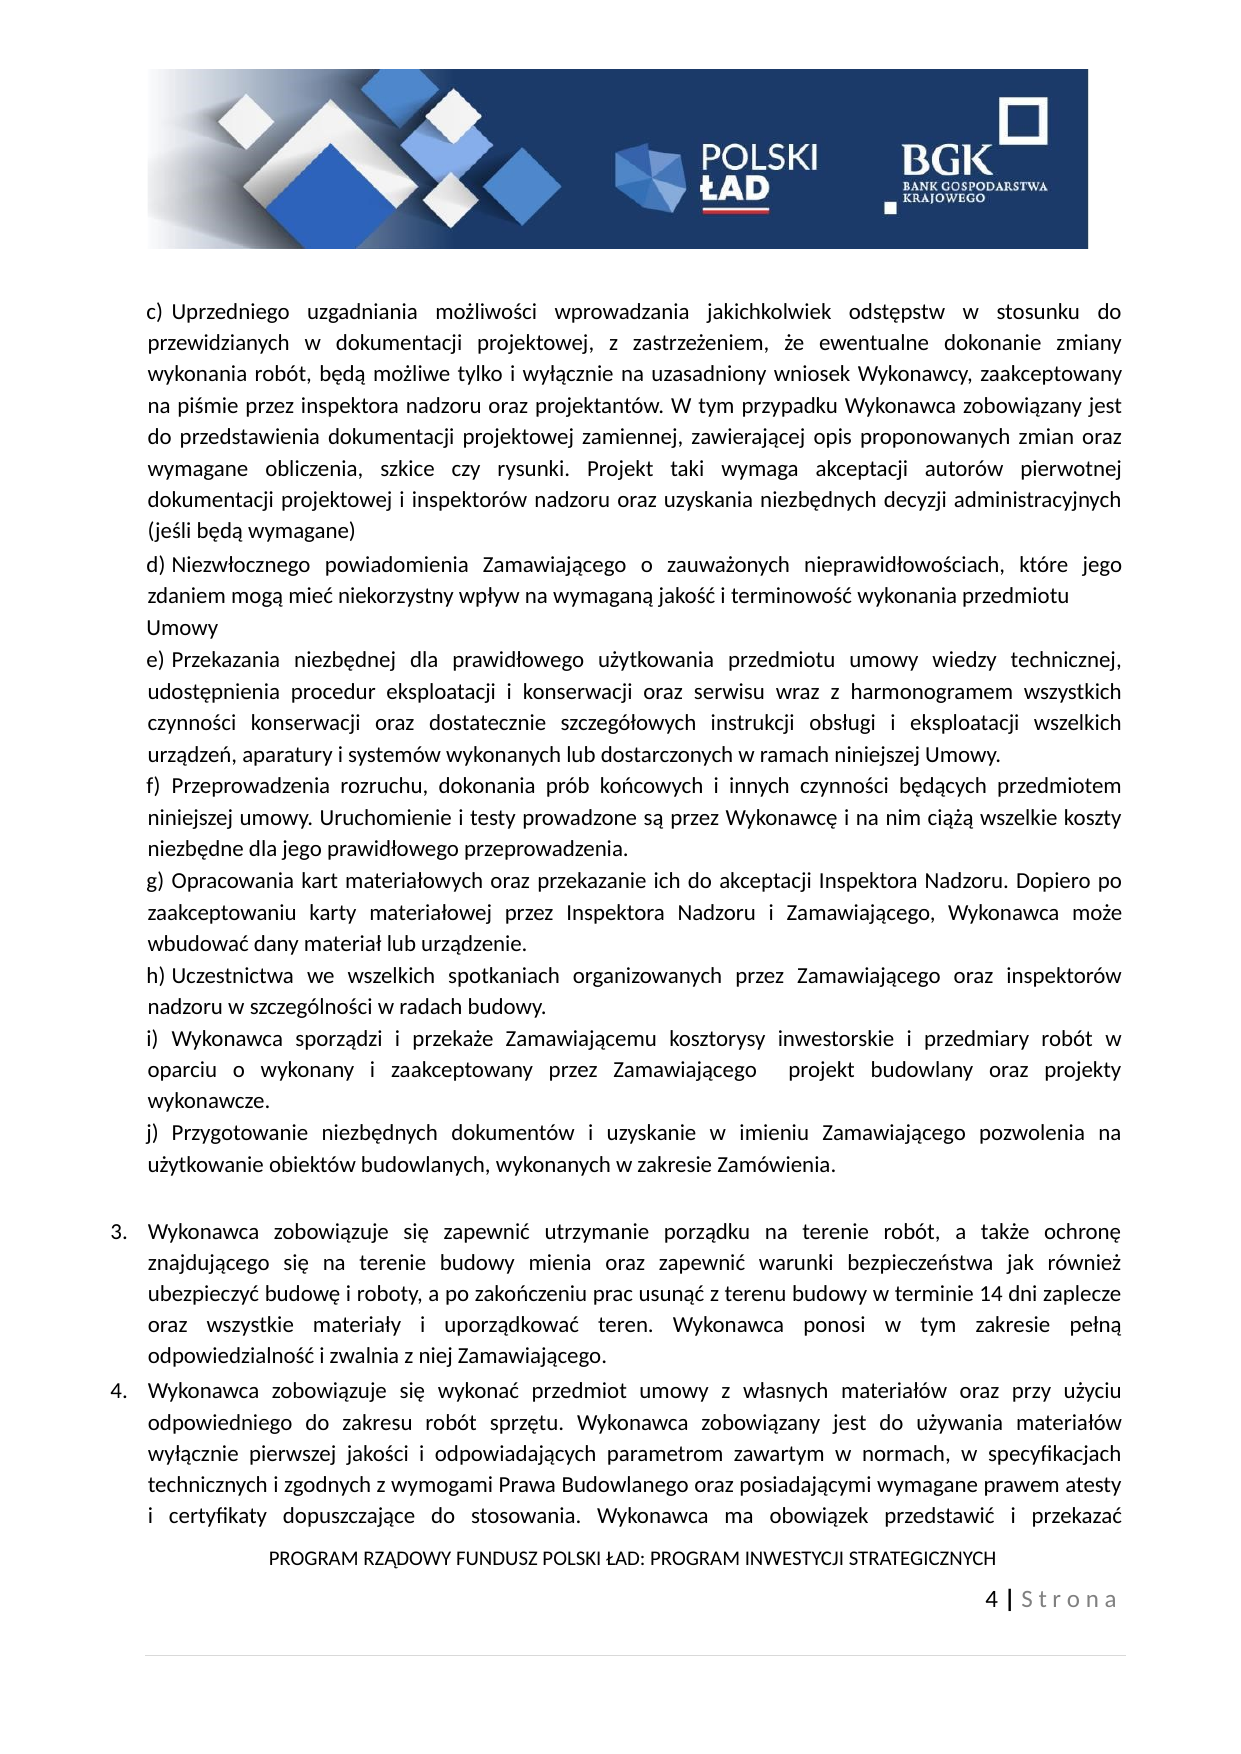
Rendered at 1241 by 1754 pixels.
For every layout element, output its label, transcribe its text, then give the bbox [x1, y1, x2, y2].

list Przeprowadzenia rozruchu, dokonania prób końcowych i innych czynności będących przedmiotem niniejszej umowy. Uruchomienie i testy prowadzone są przez Wykonawcę i na nim ciążą wszelkie koszty niezbędne dla jego prawidłowego przeprowadzenia. [146, 772, 1123, 862]
list Przygotowanie niezbędnych dokumentów i uzyskanie w imieniu Zamawiającego pozwolenia na użytkowanie obiektów budowlanych, wykonanych w zakresie Zamówienia. [146, 1118, 1123, 1178]
list Wykonawca zobowiązuje się zapewnić utrzymanie porządku na terenie robót, a także ochronę znajdującego się na terenie budowy mienia oraz zapewnić warunki bezpieczeństwa jak również ubezpieczyć budowę i roboty, a po zakończeniu prac usunąć z terenu budowy w terminie 14 dni zaplecze oraz wszystkie materiały i uporządkować teren. Wykonawca ponosi w tym zakresie pełną odpowiedzialność i zwalnia z niej Zamawiającego. [110, 1217, 1123, 1369]
list Uprzedniego uzgadniania możliwości wprowadzania jakichkolwiek odstępstw w stosunku do przewidzianych w dokumentacji projektowej, z zastrzeżeniem, że ewentualne dokonanie zmiany wykonania robót, będą możliwe tylko i wyłącznie na uzasadniony wniosek Wykonawcy, zaakceptowany na piśmie przez inspektora nadzoru oraz projektantów. W tym przypadku Wykonawca zobowiązany jest do przedstawienia dokumentacji projektowej zamiennej, zawierającej opis proponowanych zmian oraz wymagane obliczenia, szkice czy rysunki. Projekt taki wymaga akceptacji autorów pierwotnej dokumentacji projektowej i inspektorów nadzoru oraz uzyskania niezbędnych decyzji administracyjnych (jeśli będą wymagane) [146, 297, 1123, 544]
picture [147, 69, 1089, 249]
list Wykonawca sporządzi i przekaże Zamawiającemu kosztorysy inwestorskie i przedmiary robót w oparciu o wykonany i zaakceptowany przez Zamawiającego projekt budowlany oraz projekty wykonawcze. [146, 1024, 1123, 1114]
list Przekazania niezbędnej dla prawidłowego użytkowania przedmiotu umowy wiedzy technicznej, udostępnienia procedur eksploatacji i konserwacji oraz serwisu wraz z harmonogramem wszystkich czynności konserwacji oraz dostatecznie szczegółowych instrukcji obsługi i eksploatacji wszelkich urządzeń, aparatury i systemów wykonanych lub dostarczonych w ramach niniejszej Umowy. [146, 646, 1123, 768]
list Opracowania kart materiałowych oraz przekazanie ich do akceptacji Inspektora Nadzoru. Dopiero po zaakceptowaniu karty materiałowej przez Inspektora Nadzoru i Zamawiającego, Wykonawca może wbudować dany materiał lub urządzenie. [146, 866, 1123, 957]
text Umowy [146, 613, 1124, 641]
list Niezwłocznego powiadomienia Zamawiającego o zauważonych nieprawidłowościach, które jego zdaniem mogą mieć niekorzystny wpływ na wymaganą jakość i terminowość wykonania przedmiotu [146, 550, 1123, 609]
list Uczestnictwa we wszelkich spotkaniach organizowanych przez Zamawiającego oraz inspektorów nadzoru w szczególności w radach budowy. [146, 961, 1123, 1020]
